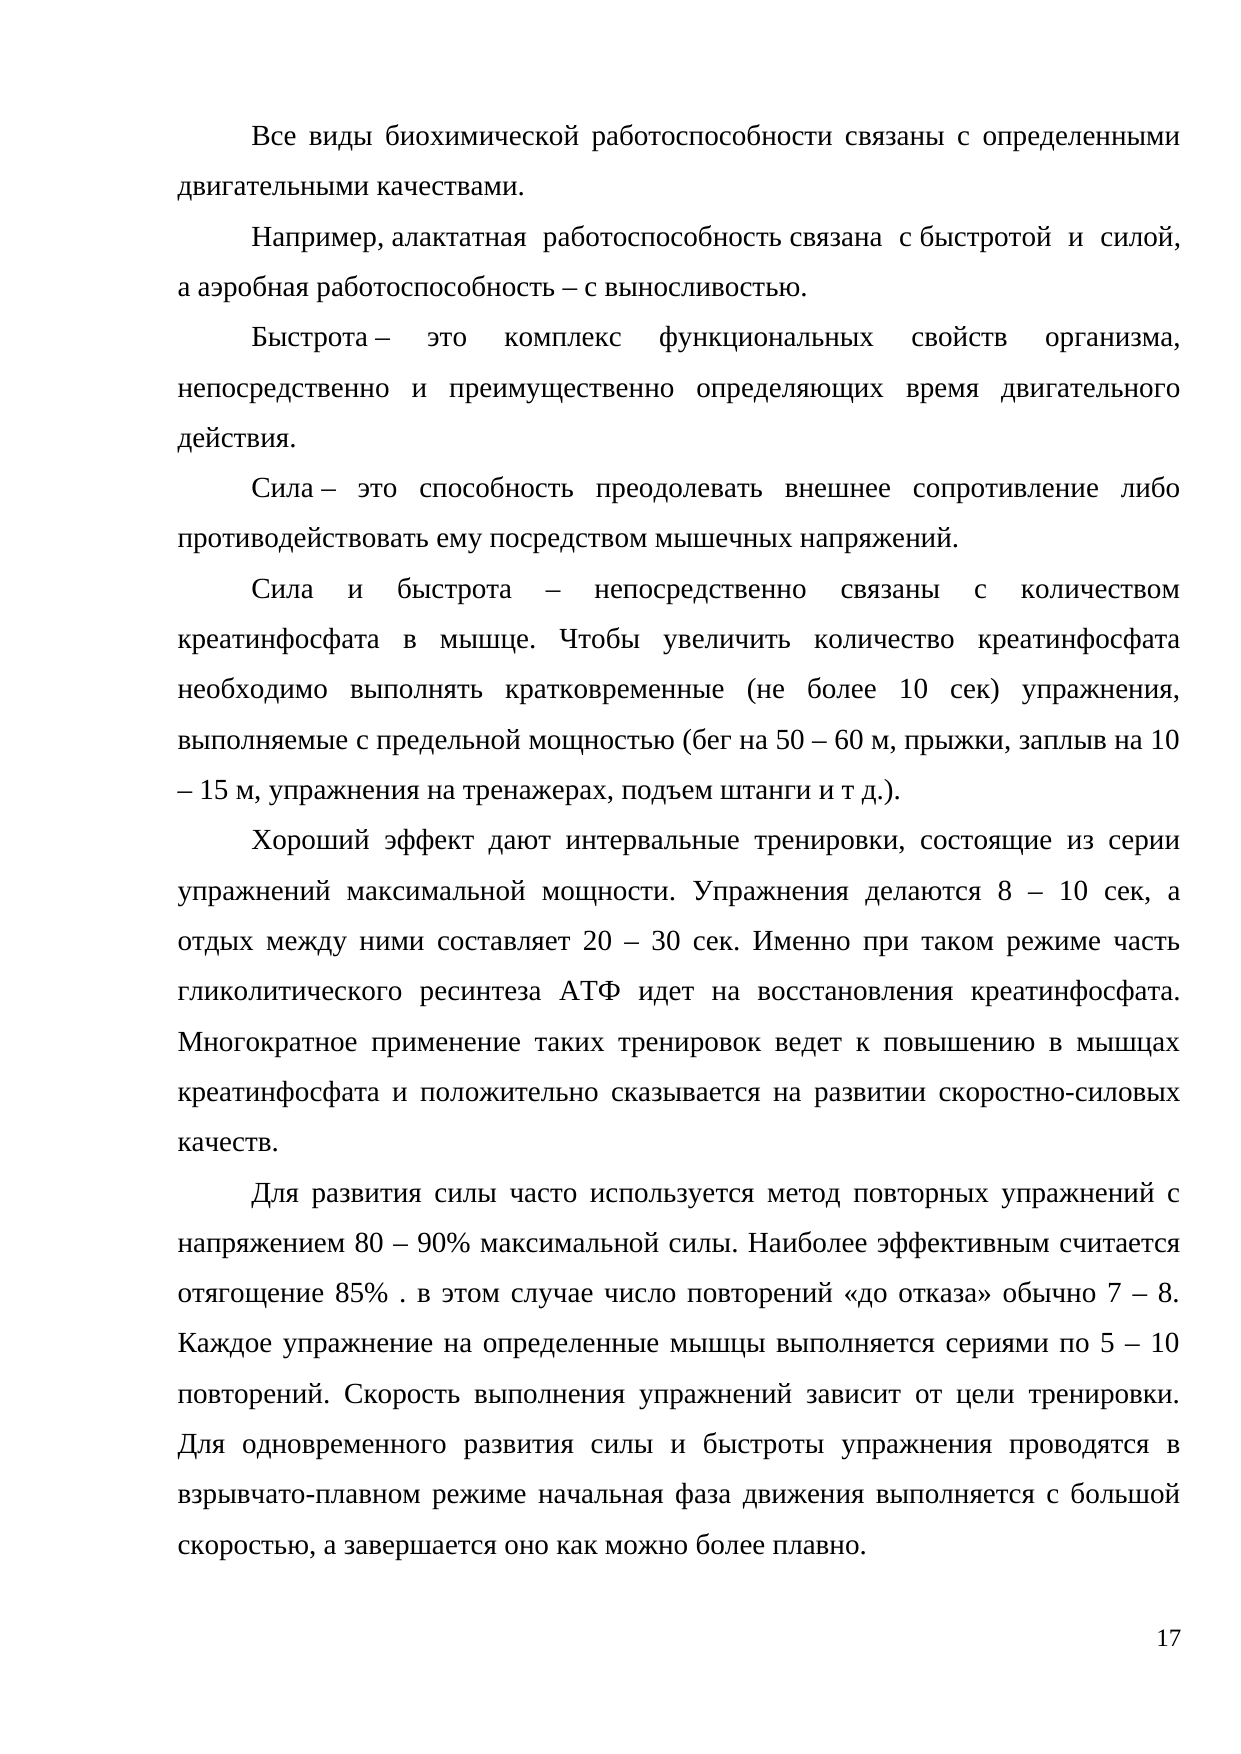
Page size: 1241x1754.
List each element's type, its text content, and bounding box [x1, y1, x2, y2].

text Например, алактатная работоспособность связана с быстротой и силой, а аэробная работоспособность – с выносливостью. [177, 219, 1181, 303]
text Сила и быстрота – непосредственно связаны с количеством креатинфосфата в мышце. Чтобы увеличить количество креатинфосфата необходимо выполнять кратковременные (не более 10 сек) упражнения, выполняемые с предельной мощностью (бег на 50 – 60 м, прыжки, заплыв на 10 – 15 м, упражнения на тренажерах, подъем штанги и т д.). [177, 571, 1181, 806]
text Сила – это способность преодолевать внешнее сопротивление либо противодействовать ему посредством мышечных напряжений. [177, 470, 1181, 554]
text Хороший эффект дают интервальные тренировки, состоящие из серии упражнений максимальной мощности. Упражнения делаются 8 – 10 сек, а отдых между ними составляет 20 – 30 сек. Именно при таком режиме часть гликолитического ресинтеза АТФ идет на восстановления креатинфосфата. Многократное применение таких тренировок ведет к повышению в мышцах креатинфосфата и положительно сказывается на развитии скоростно-силовых качеств. [177, 822, 1181, 1158]
text Все виды биохимической работоспособности связаны с определенными двигательными качествами. [177, 118, 1181, 202]
text Для развития силы часто используется метод повторных упражнений с напряжением 80 – 90% максимальной силы. Наиболее эффективным считается отягощение 85% . в этом случае число повторений «до отказа» обычно 7 – 8. Каждое упражнение на определенные мышцы выполняется сериями по 5 – 10 повторений. Скорость выполнения упражнений зависит от цели тренировки. Для одновременного развития силы и быстроты упражнения проводятся в взрывчато-плавном режиме начальная фаза движения выполняется с большой скоростью, а завершается оно как можно более плавно. [177, 1175, 1181, 1560]
text Быстрота – это комплекс функциональных свойств организма, непосредственно и преимущественно определяющих время двигательного действия. [177, 319, 1181, 453]
